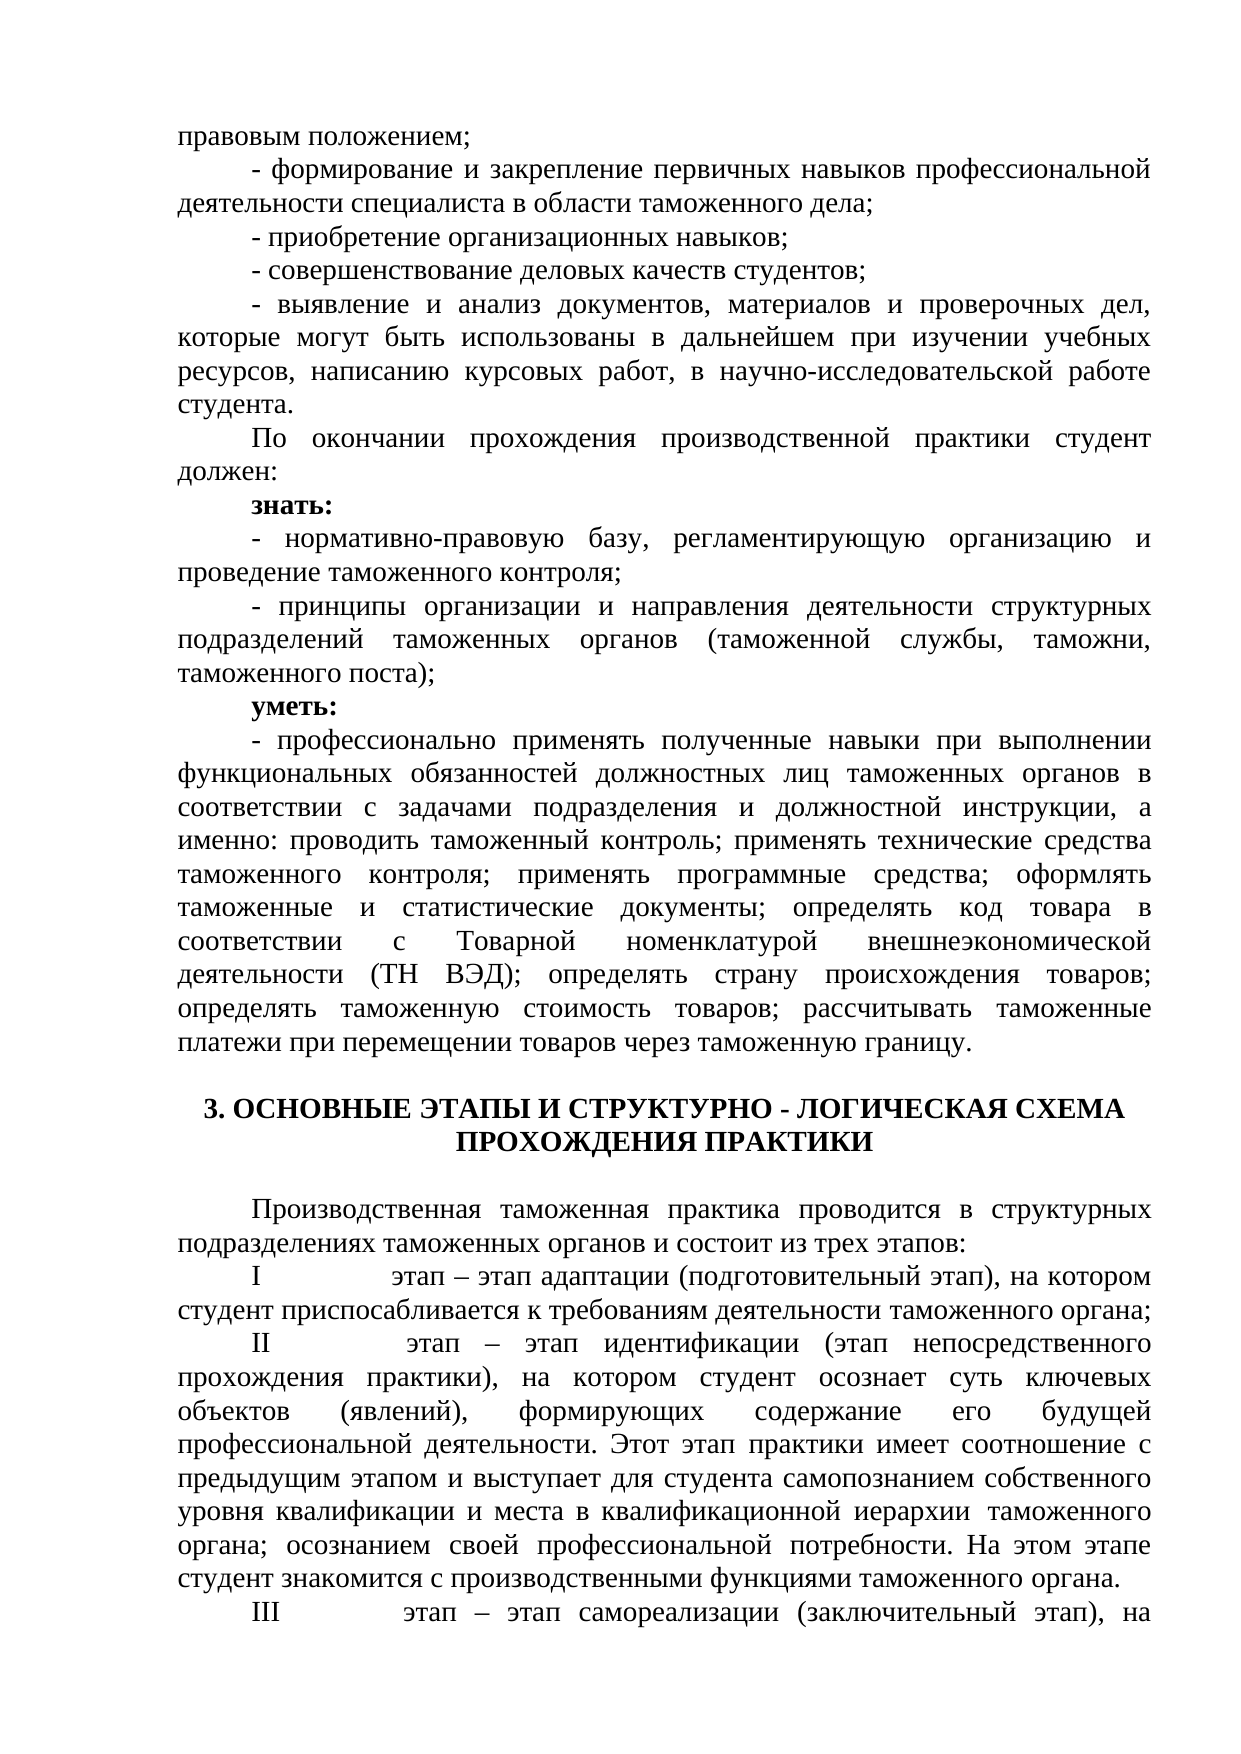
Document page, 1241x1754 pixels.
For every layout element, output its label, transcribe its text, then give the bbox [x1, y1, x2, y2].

list этап – этап идентификации (этап непосредственного прохождения практики), на котором студент осознает суть ключевых объектов (явлений), формирующих содержание его будущей профессиональной деятельности. Этот этап практики имеет соотношение с предыдущим этапом и выступает для студента самопознанием собственного уровня квалификации и места в квалификационной иерархии таможенного органа; осознанием своей профессиональной потребности. На этом этапе студент знакомится с производственными функциями таможенного органа. [177, 1326, 1152, 1594]
text - профессионально применять полученные навыки при выполнении функциональных обязанностей должностных лиц таможенных органов в соответствии с задачами подразделения и должностной инструкции, а именно: проводить таможенный контроль; применять технические средства таможенного контроля; применять программные средства; оформлять таможенные и статистические документы; определять код товара в соответствии с Товарной номенклатурой внешнеэкономической деятельности (ТН ВЭД); определять страну происхождения товаров; определять таможенную стоимость товаров; рассчитывать таможенные платежи при перемещении товаров через таможенную границу. [177, 722, 1152, 1057]
list - совершенствование деловых качеств студентов; [177, 252, 1152, 286]
text 3. ОСНОВНЫЕ ЭТАПЫ И СТРУКТУРНО - ЛОГИЧЕСКАЯ СХЕМА ПРОХОЖДЕНИЯ ПРАКТИКИ [177, 1091, 1152, 1158]
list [177, 118, 1152, 152]
text уметь: [177, 688, 1152, 722]
list - формирование и закрепление первичных навыков профессиональной деятельности специалиста в области таможенного дела; [177, 152, 1152, 219]
text - принципы организации и направления деятельности структурных подразделений таможенных органов (таможенной службы, таможни, таможенного поста); [177, 588, 1152, 688]
text знать: [177, 487, 1152, 521]
text По окончании прохождения производственной практики студент должен: [177, 420, 1152, 487]
list этап – этап адаптации (подготовительный этап), на котором студент приспосабливается к требованиям деятельности таможенного органа; [177, 1258, 1152, 1326]
list - выявление и анализ документов, материалов и проверочных дел, которые могут быть использованы в дальнейшем при изучении учебных ресурсов, написанию курсовых работ, в научно-исследовательской работе студента. [177, 286, 1152, 420]
text - нормативно-правовую базу, регламентирующую организацию и проведение таможенного контроля; [177, 521, 1152, 588]
text Производственная таможенная практика проводится в структурных подразделениях таможенных органов и состоит из трех этапов: [177, 1191, 1152, 1258]
list - приобретение организационных навыков; [177, 219, 1152, 252]
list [177, 1594, 1152, 1627]
